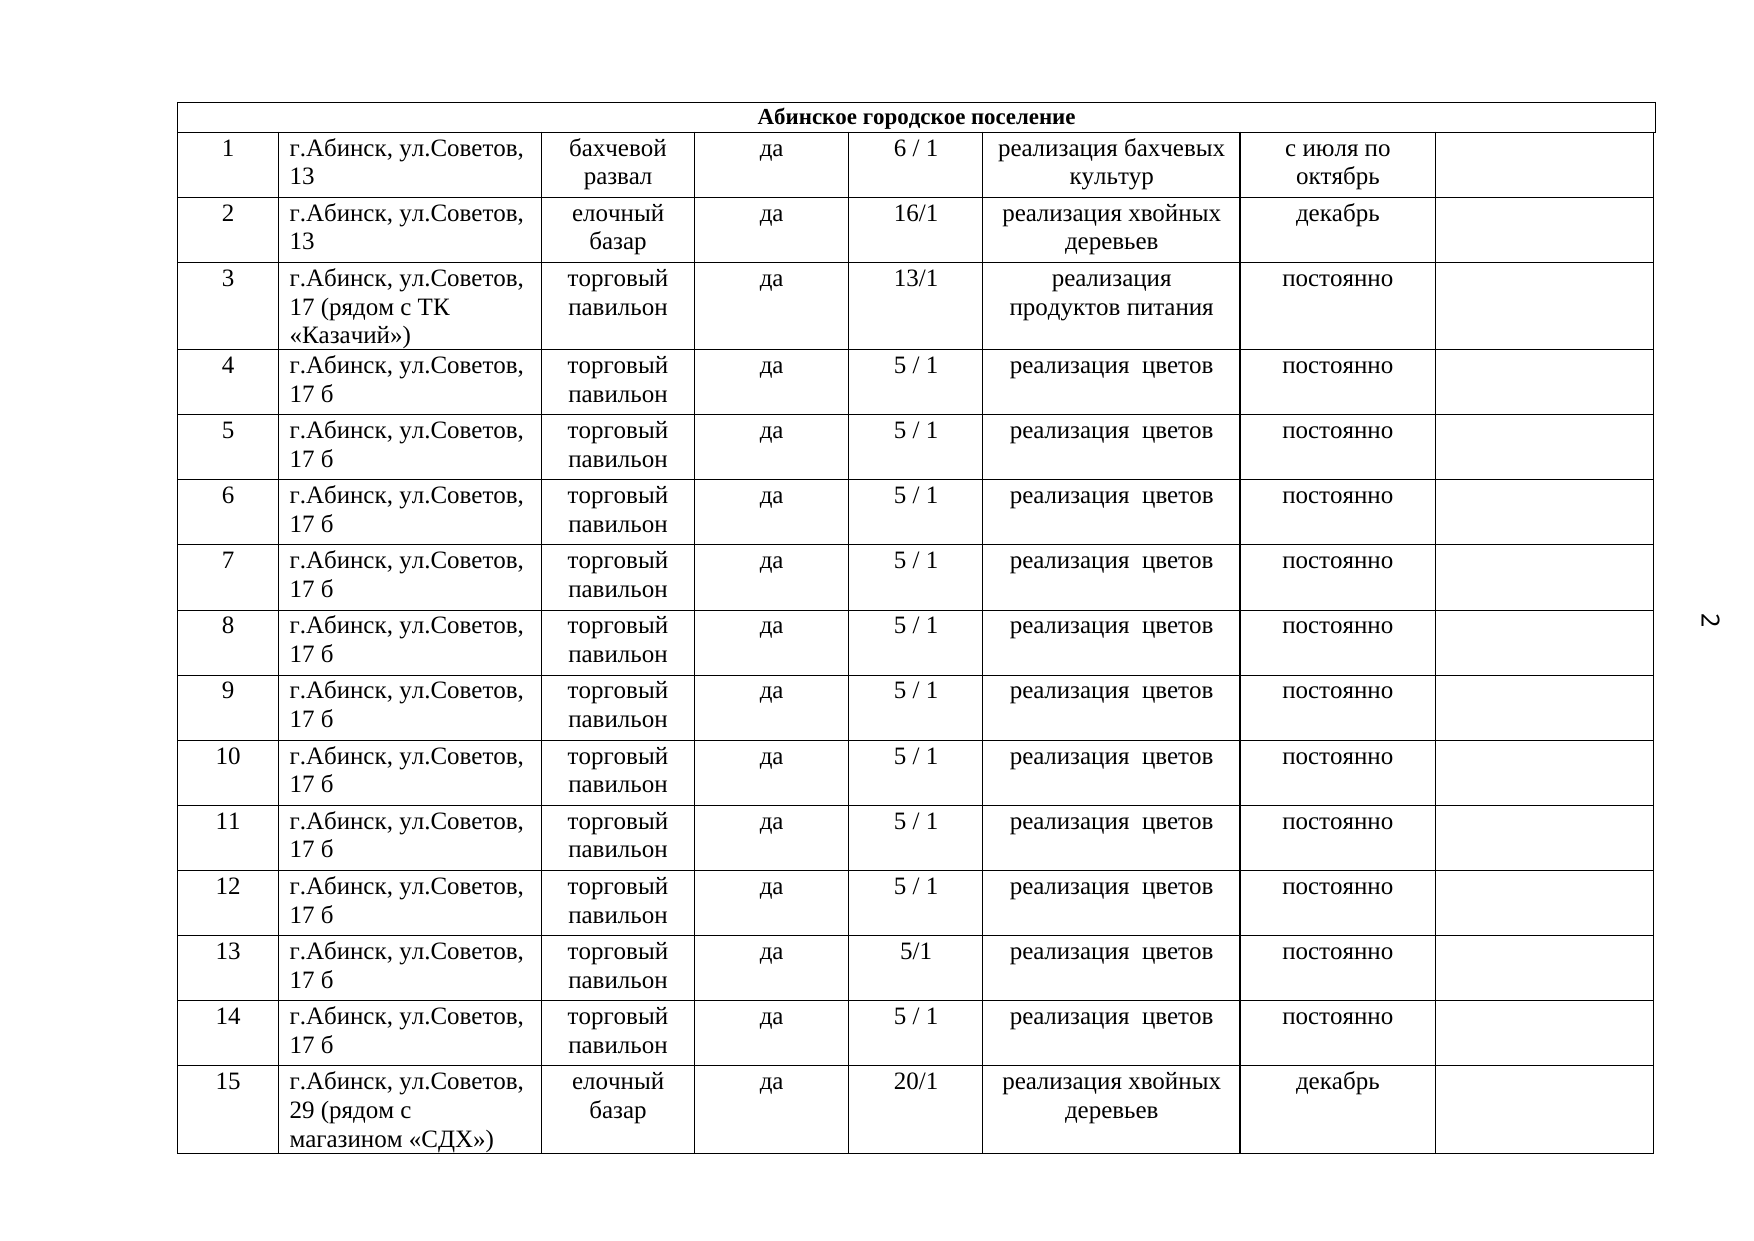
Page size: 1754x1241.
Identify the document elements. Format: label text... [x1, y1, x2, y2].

table_cell 5 / 1 [849, 415, 982, 479]
table_cell торговый павильон [542, 676, 694, 740]
table_cell да [695, 350, 848, 414]
table_cell 5 / 1 [849, 806, 982, 870]
table_cell постоянно [1241, 611, 1435, 674]
table_cell да [695, 133, 848, 197]
table_cell да [695, 741, 848, 805]
table_cell г.Абинск, ул.Советов, 17 б [279, 480, 541, 544]
table_cell постоянно [1241, 545, 1435, 609]
table_cell торговый павильон [542, 415, 694, 479]
table_cell [1436, 1066, 1653, 1152]
table_cell реализация цветов [983, 741, 1239, 805]
table_cell 11 [178, 806, 278, 870]
table_cell да [695, 198, 848, 262]
table_cell да [695, 1066, 848, 1152]
table_cell торговый павильон [542, 936, 694, 1000]
table_cell постоянно [1241, 480, 1435, 544]
table_cell да [695, 480, 848, 544]
table_cell да [695, 263, 848, 349]
table_cell постоянно [1241, 263, 1435, 349]
table_cell реализация цветов [983, 936, 1239, 1000]
table_cell декабрь [1241, 1066, 1435, 1152]
table_cell г.Абинск, ул.Советов, 17 б [279, 871, 541, 935]
table_cell 5 / 1 [849, 480, 982, 544]
table_cell да [695, 415, 848, 479]
table_cell реализация продуктов питания [983, 263, 1239, 349]
table_cell постоянно [1241, 806, 1435, 870]
table_cell г.Абинск, ул.Советов, 17 б [279, 1001, 541, 1065]
table_cell [1436, 198, 1653, 262]
table_cell постоянно [1241, 1001, 1435, 1065]
table_cell Абинское городское поселение [178, 103, 1655, 132]
table_cell 5/1 [849, 936, 982, 1000]
table_cell г.Абинск, ул.Советов, 29 (рядом с магазином «СДХ») [279, 1066, 541, 1152]
table_cell постоянно [1241, 741, 1435, 805]
table_cell торговый павильон [542, 480, 694, 544]
table_cell да [695, 545, 848, 609]
table_cell с июля по октябрь [1241, 133, 1435, 197]
table_cell 13 [178, 936, 278, 1000]
table_cell г.Абинск, ул.Советов, 17 б [279, 415, 541, 479]
table_cell постоянно [1241, 936, 1435, 1000]
table_cell г.Абинск, ул.Советов, 17 б [279, 676, 541, 740]
table_cell [1436, 806, 1653, 870]
table_cell [1436, 545, 1653, 609]
table_cell г.Абинск, ул.Советов, 17 б [279, 741, 541, 805]
table_cell 5 / 1 [849, 1001, 982, 1065]
table_cell 16/1 [849, 198, 982, 262]
table_cell 5 / 1 [849, 741, 982, 805]
table_cell да [695, 871, 848, 935]
table_cell реализация цветов [983, 350, 1239, 414]
table_cell 5 [178, 415, 278, 479]
table_cell реализация цветов [983, 545, 1239, 609]
table_cell [1436, 415, 1653, 479]
table_cell [1436, 480, 1653, 544]
table_cell 1 [178, 133, 278, 197]
table_cell постоянно [1241, 676, 1435, 740]
table_cell г.Абинск, ул.Советов, 17 б [279, 350, 541, 414]
table_cell торговый павильон [542, 263, 694, 349]
table_cell 12 [178, 871, 278, 935]
table_cell реализация цветов [983, 676, 1239, 740]
table_cell 5 / 1 [849, 676, 982, 740]
table_cell реализация хвойных деревьев [983, 198, 1239, 262]
table_cell бахчевой развал [542, 133, 694, 197]
table_cell да [695, 1001, 848, 1065]
table_cell торговый павильон [542, 871, 694, 935]
table_cell да [695, 611, 848, 674]
table_cell 15 [178, 1066, 278, 1152]
table_cell [1436, 936, 1653, 1000]
table_cell [1436, 676, 1653, 740]
table_cell реализация цветов [983, 415, 1239, 479]
table_cell 5 / 1 [849, 545, 982, 609]
table_cell г.Абинск, ул.Советов, 17 б [279, 611, 541, 674]
table_cell постоянно [1241, 350, 1435, 414]
table_cell 20/1 [849, 1066, 982, 1152]
table_cell г.Абинск, ул.Советов, 13 [279, 198, 541, 262]
table_cell торговый павильон [542, 545, 694, 609]
table_cell 9 [178, 676, 278, 740]
table_cell да [695, 936, 848, 1000]
table_cell реализация цветов [983, 611, 1239, 674]
table_cell реализация цветов [983, 1001, 1239, 1065]
table_cell г.Абинск, ул.Советов, 17 б [279, 545, 541, 609]
table_cell реализация бахчевых культур [983, 133, 1239, 197]
table_cell реализация цветов [983, 806, 1239, 870]
table_cell 2 [178, 198, 278, 262]
table_cell постоянно [1241, 415, 1435, 479]
table_cell [1436, 871, 1653, 935]
table_cell торговый павильон [542, 741, 694, 805]
table_cell [1436, 741, 1653, 805]
table_cell 6 [178, 480, 278, 544]
table_cell елочный базар [542, 1066, 694, 1152]
table_cell [1436, 1001, 1653, 1065]
table_cell елочный базар [542, 198, 694, 262]
table_cell реализация цветов [983, 871, 1239, 935]
table_cell постоянно [1241, 871, 1435, 935]
table_cell 14 [178, 1001, 278, 1065]
table_cell г.Абинск, ул.Советов, 13 [279, 133, 541, 197]
table_cell торговый павильон [542, 806, 694, 870]
table_cell [1436, 133, 1653, 197]
table_cell торговый павильон [542, 350, 694, 414]
table_cell 3 [178, 263, 278, 349]
table_cell 5 / 1 [849, 871, 982, 935]
table_cell г.Абинск, ул.Советов, 17 б [279, 806, 541, 870]
table_cell 7 [178, 545, 278, 609]
table_cell да [695, 806, 848, 870]
table_cell декабрь [1241, 198, 1435, 262]
table_cell [1436, 611, 1653, 674]
table_cell 10 [178, 741, 278, 805]
table_cell торговый павильон [542, 611, 694, 674]
table_cell 4 [178, 350, 278, 414]
table_cell 5 / 1 [849, 611, 982, 674]
table_cell 6 / 1 [849, 133, 982, 197]
table_cell да [695, 676, 848, 740]
table_cell г.Абинск, ул.Советов, 17 б [279, 936, 541, 1000]
table_cell 5 / 1 [849, 350, 982, 414]
table_cell 8 [178, 611, 278, 674]
table_cell торговый павильон [542, 1001, 694, 1065]
table_cell 13/1 [849, 263, 982, 349]
table_cell [1436, 350, 1653, 414]
table_cell г.Абинск, ул.Советов, 17 (рядом с ТК «Казачий») [279, 263, 541, 349]
table_cell [1436, 263, 1653, 349]
table_cell реализация хвойных деревьев [983, 1066, 1239, 1152]
table_cell реализация цветов [983, 480, 1239, 544]
